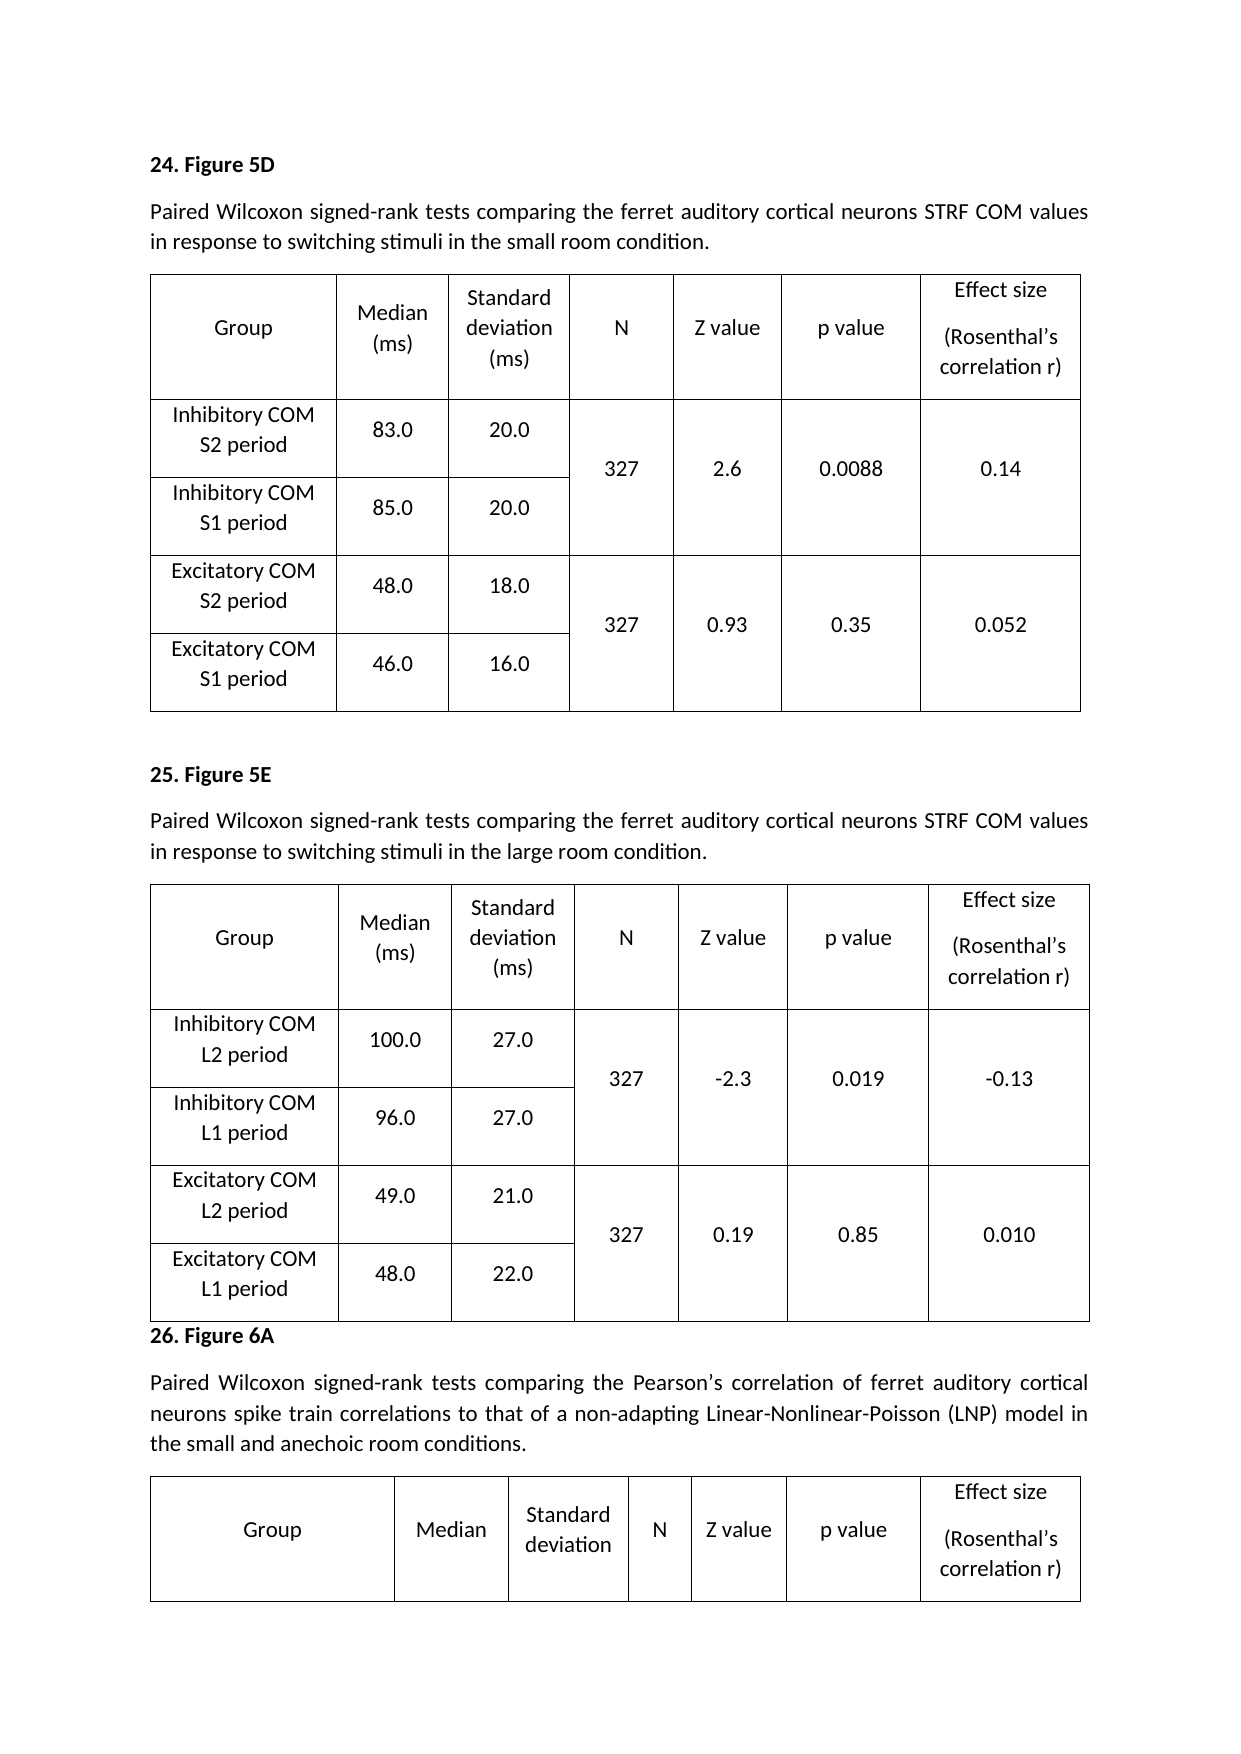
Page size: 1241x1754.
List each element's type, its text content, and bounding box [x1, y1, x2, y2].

table_cell 327 [575, 1166, 678, 1321]
table_cell 48.0 [337, 556, 448, 633]
subtitle 24. Figure 5D [150, 150, 1090, 178]
table_header Effect size (Rosenthal’s correlation r) [921, 1477, 1080, 1601]
table_header p value [788, 885, 928, 1008]
table_cell 0.010 [929, 1166, 1089, 1321]
table_cell 100.0 [339, 1010, 451, 1087]
table_cell 327 [570, 400, 673, 555]
table_header Median (ms) [339, 885, 451, 1008]
table_header Standard deviation (ms) [452, 885, 574, 1008]
table_header Standard deviation [509, 1477, 628, 1601]
table_cell 48.0 [339, 1244, 451, 1321]
table_cell 0.85 [788, 1166, 928, 1321]
table_cell -0.13 [929, 1010, 1089, 1164]
table_cell Inhibitory COM L2 period [151, 1010, 338, 1087]
table_cell Inhibitory COM L1 period [151, 1088, 338, 1164]
table_header Group [151, 885, 338, 1008]
table_header Median [395, 1477, 508, 1601]
table_header N [570, 275, 673, 399]
table_cell 327 [570, 556, 673, 711]
table_header Median (ms) [337, 275, 448, 399]
table_header p value [787, 1477, 920, 1601]
table_cell 18.0 [449, 556, 569, 633]
table_cell 49.0 [339, 1166, 451, 1243]
table_cell Excitatory COM L2 period [151, 1166, 338, 1243]
table_header Effect size (Rosenthal’s correlation r) [929, 885, 1089, 1008]
subtitle 25. Figure 5E [150, 760, 1090, 788]
table_cell Excitatory COM S1 period [151, 634, 336, 711]
table_header N [629, 1477, 691, 1601]
table_cell -2.3 [679, 1010, 787, 1164]
table_header Z value [692, 1477, 786, 1601]
table_header Z value [679, 885, 787, 1008]
table_header Group [151, 1477, 394, 1601]
text Paired Wilcoxon signed-rank tests comparing the ferret auditory cortical neurons STRF COM values in response to switching stimuli in the large room condition. [150, 807, 1090, 865]
table_cell 16.0 [449, 634, 569, 711]
table_cell Excitatory COM L1 period [151, 1244, 338, 1321]
table_cell 83.0 [337, 400, 448, 477]
table_header Standard deviation (ms) [449, 275, 569, 399]
table_cell 0.35 [782, 556, 920, 711]
table_header Group [151, 275, 336, 399]
table_cell 2.6 [674, 400, 781, 555]
table_cell 0.14 [921, 400, 1080, 555]
table_cell 21.0 [452, 1166, 574, 1243]
text Paired Wilcoxon signed-rank tests comparing the ferret auditory cortical neurons STRF COM values in response to switching stimuli in the small room condition. [150, 197, 1090, 255]
table_cell Inhibitory COM S2 period [151, 400, 336, 477]
table_cell 0.052 [921, 556, 1080, 711]
table_cell Inhibitory COM S1 period [151, 478, 336, 555]
table_cell 20.0 [449, 400, 569, 477]
table_header N [575, 885, 678, 1008]
table_header Effect size (Rosenthal’s correlation r) [921, 275, 1080, 399]
table_cell 22.0 [452, 1244, 574, 1321]
table_cell 27.0 [452, 1088, 574, 1164]
table_cell 20.0 [449, 478, 569, 555]
table_cell 0.93 [674, 556, 781, 711]
table_cell 0.19 [679, 1166, 787, 1321]
table_header p value [782, 275, 920, 399]
text Paired Wilcoxon signed-rank tests comparing the Pearson’s correlation of ferret auditory cortical neurons spike train correlations to that of a non-adapting Linear-Nonlinear-Poisson (LNP) model in the small and anechoic room conditions. [150, 1368, 1090, 1457]
table_header Z value [674, 275, 781, 399]
table_cell 96.0 [339, 1088, 451, 1164]
table_cell Excitatory COM S2 period [151, 556, 336, 633]
table_cell 46.0 [337, 634, 448, 711]
table_cell 85.0 [337, 478, 448, 555]
subtitle 26. Figure 6A [150, 1322, 1090, 1350]
table_cell 327 [575, 1010, 678, 1164]
table_cell 0.019 [788, 1010, 928, 1164]
table_cell 0.0088 [782, 400, 920, 555]
table_cell 27.0 [452, 1010, 574, 1087]
